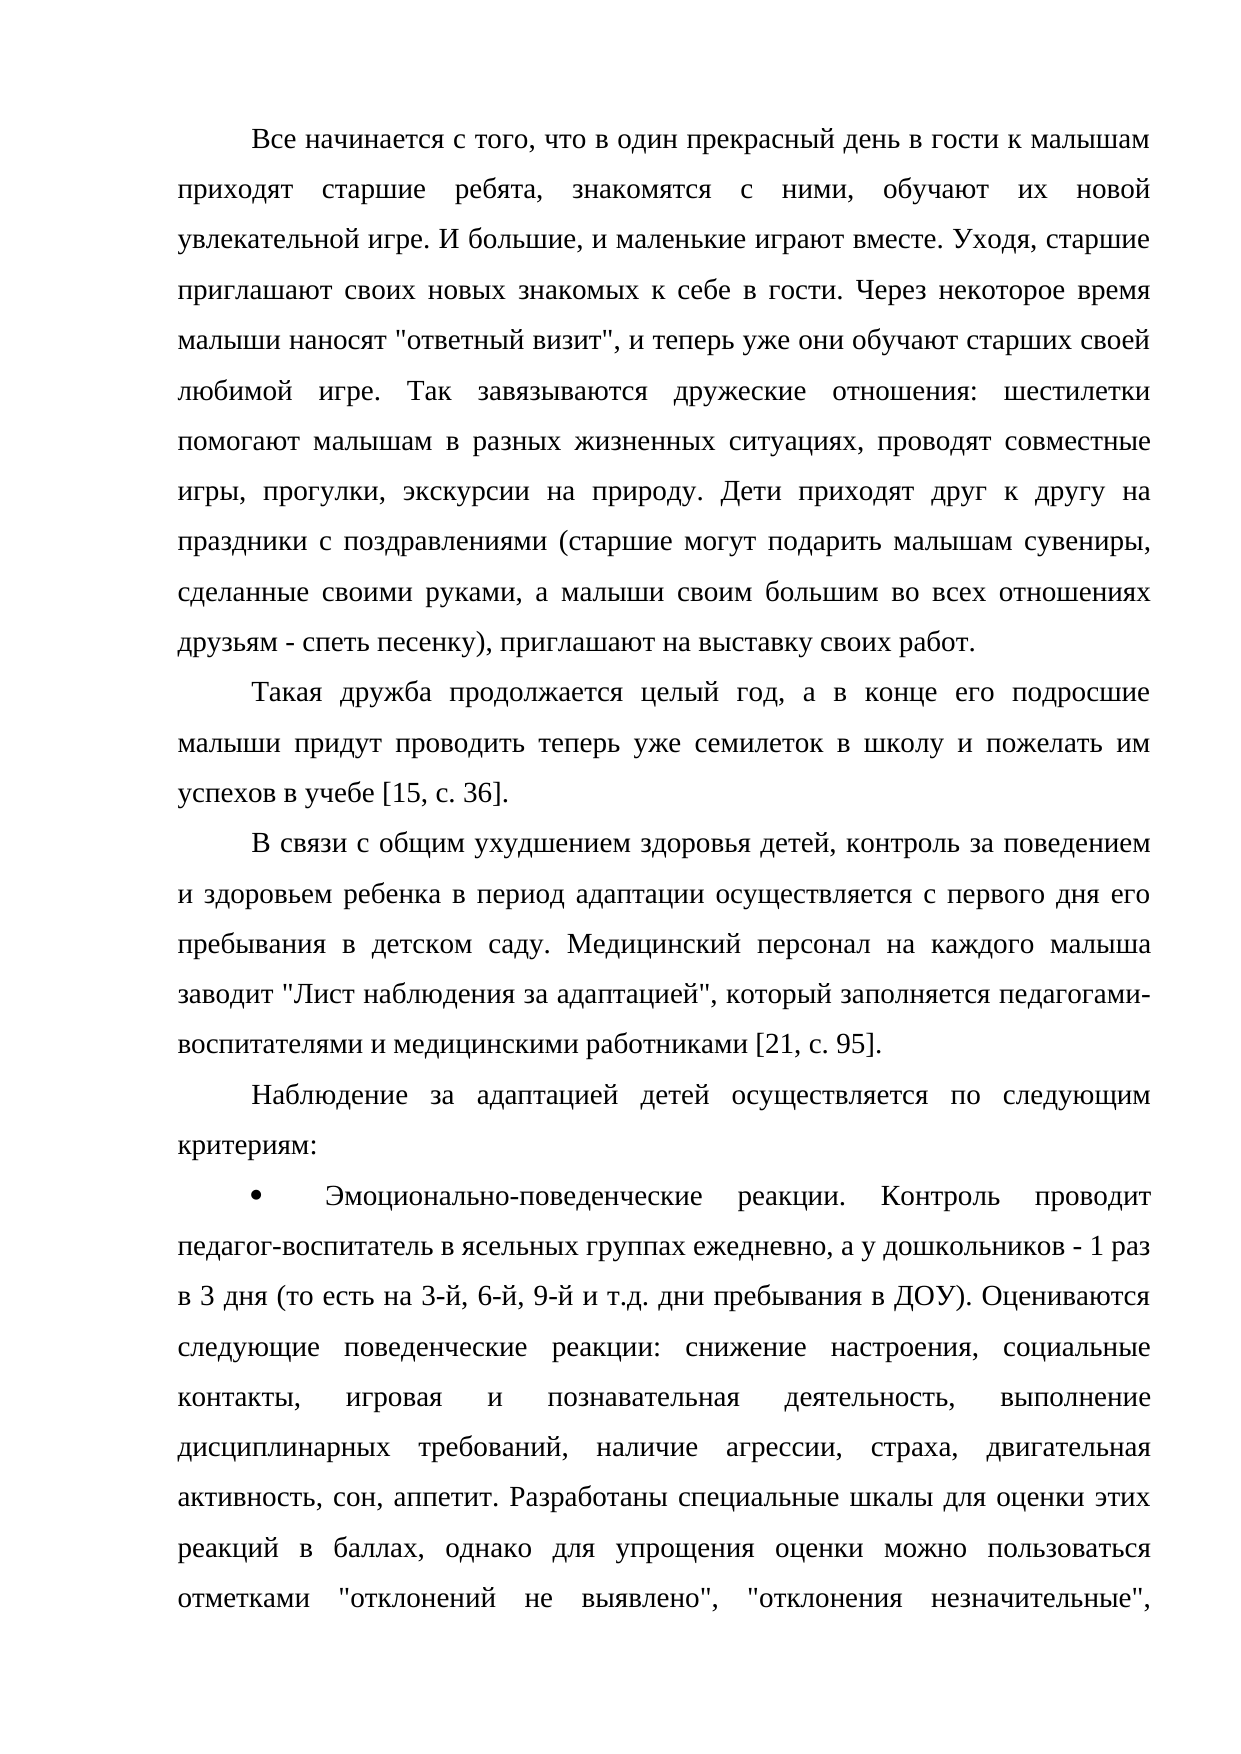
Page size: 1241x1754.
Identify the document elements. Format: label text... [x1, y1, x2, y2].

text Наблюдение за адаптацией детей осуществляется по следующим критериям: [177, 1077, 1152, 1161]
text В связи с общим ухудшением здоровья детей, контроль за поведением и здоровьем ребенка в период адаптации осуществляется с первого дня его пребывания в детском саду. Медицинский персонал на каждого малыша заводит "Лист наблюдения за адаптацией", который заполняется педагогами-воспитателями и медицинскими работниками [21, с. 95]. [177, 825, 1152, 1060]
text Такая дружба продолжается целый год, а в конце его подросшие малыши придут проводить теперь уже семилеток в школу и пожелать им успехов в учебе [15, с. 36]. [177, 674, 1152, 809]
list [177, 1178, 1152, 1614]
text Все начинается с того, что в один прекрасный день в гости к малышам приходят старшие ребята, знакомятся с ними, обучают их новой увлекательной игре. И большие, и маленькие играют вместе. Уходя, старшие приглашают своих новых знакомых к себе в гости. Через некоторое время малыши наносят "ответный визит", и теперь уже они обучают старших своей любимой игре. Так завязываются дружеские отношения: шестилетки помогают малышам в разных жизненных ситуациях, проводят совместные игры, прогулки, экскурсии на природу. Дети приходят друг к другу на праздники с поздравлениями (старшие могут подарить малышам сувениры, сделанные своими руками, а малыши своим большим во всех отношениях друзьям - спеть песенку), приглашают на выставку своих работ. [177, 121, 1152, 658]
